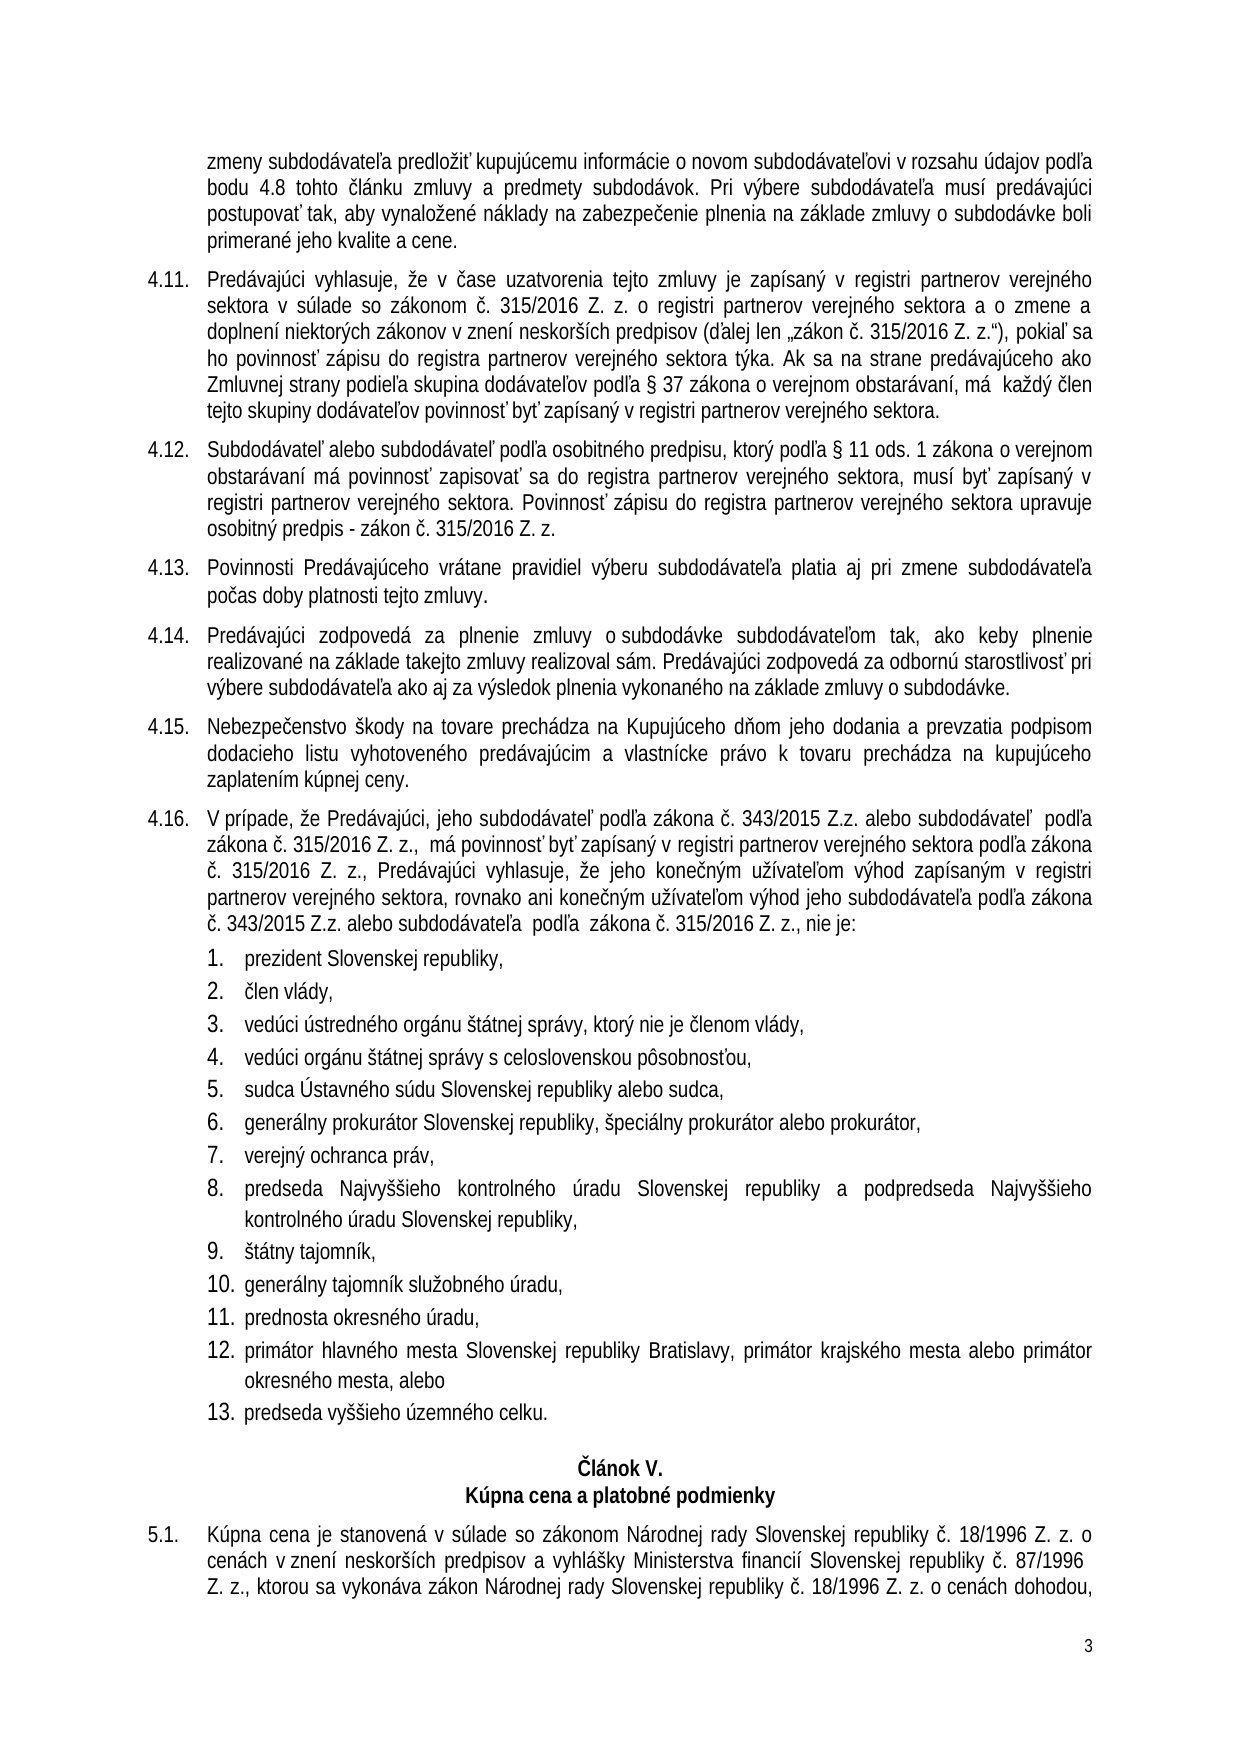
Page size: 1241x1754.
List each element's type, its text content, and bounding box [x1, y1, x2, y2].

text Článok V. [148, 1455, 1092, 1482]
list štátny tajomník, [207, 1236, 1092, 1264]
list predseda vyššieho územného celku. [207, 1397, 1092, 1426]
list V prípade, že Predávajúci, jeho subdodávateľ podľa zákona č. 343/2015 Z.z. alebo subdodávateľ podľa zákona č. 315/2016 Z. z., má povinnosť byť zapísaný v registri partnerov verejného sektora podľa zákona č. 315/2016 Z. z., Predávajúci vyhlasuje, že jeho konečným užívateľom výhod zapísaným v registri partnerov verejného sektora, rovnako ani konečným užívateľom výhod jeho subdodávateľa podľa zákona č. 343/2015 Z.z. alebo subdodávateľa podľa zákona č. 315/2016 Z. z., nie je: [148, 805, 1092, 937]
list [148, 1521, 1092, 1599]
list prezident Slovenskej republiky, [207, 943, 1092, 971]
list Subdodávateľ alebo subdodávateľ podľa osobitného predpisu, ktorý podľa § 11 ods. 1 zákona o verejnom obstarávaní má povinnosť zapisovať sa do registra partnerov verejného sektora, musí byť zapísaný v registri partnerov verejného sektora. Povinnosť zápisu do registra partnerov verejného sektora upravuje osobitný predpis - zákon č. 315/2016 Z. z. [148, 436, 1092, 542]
list Povinnosti Predávajúceho vrátane pravidiel výberu subdodávateľa platia aj pri zmene subdodávateľa počas doby platnosti tejto zmluvy. [148, 554, 1092, 609]
list člen vlády, [207, 976, 1092, 1004]
list prednosta okresného úradu, [207, 1302, 1092, 1330]
list primátor hlavného mesta Slovenskej republiky Bratislavy, primátor krajského mesta alebo primátor okresného mesta, alebo [207, 1335, 1092, 1393]
list predseda Najvyššieho kontrolného úradu Slovenskej republiky a podpredseda Najvyššieho kontrolného úradu Slovenskej republiky, [207, 1173, 1092, 1232]
list generálny prokurátor Slovenskej republiky, špeciálny prokurátor alebo prokurátor, [207, 1107, 1092, 1136]
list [148, 148, 1092, 253]
list generálny tajomník služobného úradu, [207, 1269, 1092, 1297]
list Predávajúci zodpovedá za plnenie zmluvy o subdodávke subdodávateľom tak, ako keby plnenie realizované na základe takejto zmluvy realizoval sám. Predávajúci zodpovedá za odbornú starostlivosť pri výbere subdodávateľa ako aj za výsledok plnenia vykonaného na základe zmluvy o subdodávke. [148, 622, 1092, 701]
list vedúci ústredného orgánu štátnej správy, ktorý nie je členom vlády, [207, 1009, 1092, 1037]
list Predávajúci vyhlasuje, že v čase uzatvorenia tejto zmluvy je zapísaný v registri partnerov verejného sektora v súlade so zákonom č. 315/2016 Z. z. o registri partnerov verejného sektora a o zmene a doplnení niektorých zákonov v znení neskorších predpisov (ďalej len „zákon č. 315/2016 Z. z.“), pokiaľ sa ho povinnosť zápisu do registra partnerov verejného sektora týka. Ak sa na strane predávajúceho ako Zmluvnej strany podieľa skupina dodávateľov podľa § 37 zákona o verejnom obstarávaní, má každý člen tejto skupiny dodávateľov povinnosť byť zapísaný v registri partnerov verejného sektora. [148, 266, 1092, 424]
list sudca Ústavného súdu Slovenskej republiky alebo sudca, [207, 1074, 1092, 1103]
list Nebezpečenstvo škody na tovare prechádza na Kupujúceho dňom jeho dodania a prevzatia podpisom dodacieho listu vyhotoveného predávajúcim a vlastnícke právo k tovaru prechádza na kupujúceho zaplatením kúpnej ceny. [148, 713, 1092, 792]
text Kúpna cena a platobné podmienky [148, 1482, 1092, 1508]
list vedúci orgánu štátnej správy s celoslovenskou pôsobnosťou, [207, 1042, 1092, 1070]
list verejný ochranca práv, [207, 1140, 1092, 1169]
